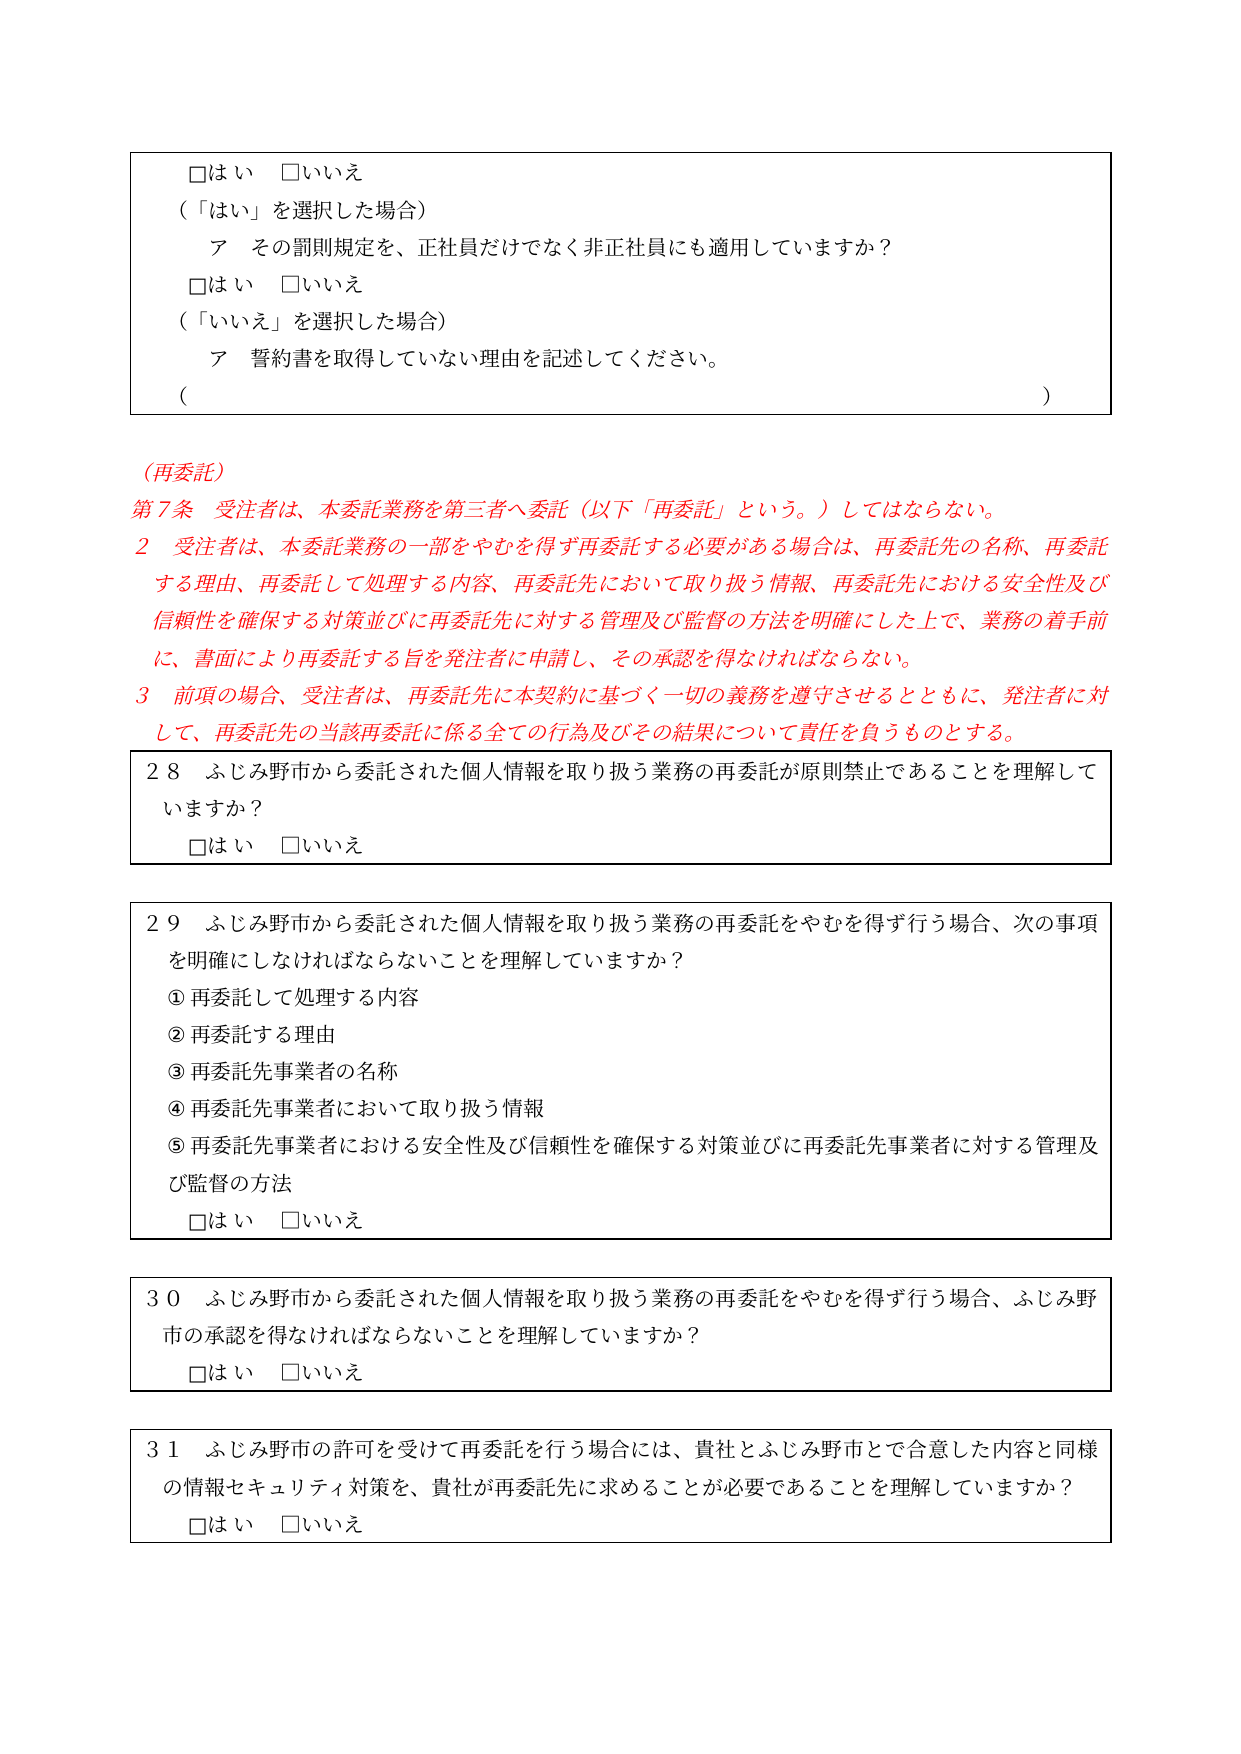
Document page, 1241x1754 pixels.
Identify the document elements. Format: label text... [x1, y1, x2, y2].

text 第７条 受注者は、本委託業務を第三者へ委託（以下「再委託」という。）してはならない。 [130, 489, 1110, 527]
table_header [131, 153, 1110, 414]
text （再委託） [130, 452, 1110, 489]
table_header ２８ ふじみ野市から委託された個人情報を取り扱う業務の再委託が原則禁止であることを理解していますか？ □は い □いいえ [131, 752, 1110, 863]
table_header ３１ ふじみ野市の許可を受けて再委託を行う場合には、貴社とふじみ野市とで合意した内容と同様の情報セキュリティ対策を、貴社が再委託先に求めることが必要であることを理解していますか？ □は い □いいえ [131, 1430, 1110, 1542]
text ２ 受注者は、本委託業務の一部をやむを得ず再委託する必要がある場合は、再委託先の名称、再委託する理由、再委託して処理する内容、再委託先において取り扱う情報、再委託先における安全性及び信頼性を確保する対策並びに再委託先に対する管理及び監督の方法を明確にした上で、業務の着手前に、書面により再委託する旨を発注者に申請し、その承認を得なければならない。 [130, 527, 1110, 676]
text ３ 前項の場合、受注者は、再委託先に本契約に基づく一切の義務を遵守させるとともに、発注者に対して、再委託先の当該再委託に係る全ての行為及びその結果について責任を負うものとする。 [130, 676, 1110, 750]
table_header ３０ ふじみ野市から委託された個人情報を取り扱う業務の再委託をやむを得ず行う場合、ふじみ野市の承認を得なければならないことを理解していますか？ □は い □いいえ [131, 1278, 1110, 1390]
table_header ２９ ふじみ野市から委託された個人情報を取り扱う業務の再委託をやむを得ず行う場合、次の事項を明確にしなければならないことを理解していますか？ ①再委託して処理する内容 ②再委託する理由 ③再委託先事業者の名称 ④再委託先事業者において取り扱う情報 ⑤再委託先事業者における安全性及び信頼性を確保する対策並びに再委託先事業者に対する管理及び監督の方法 □は い □いいえ [131, 903, 1110, 1238]
